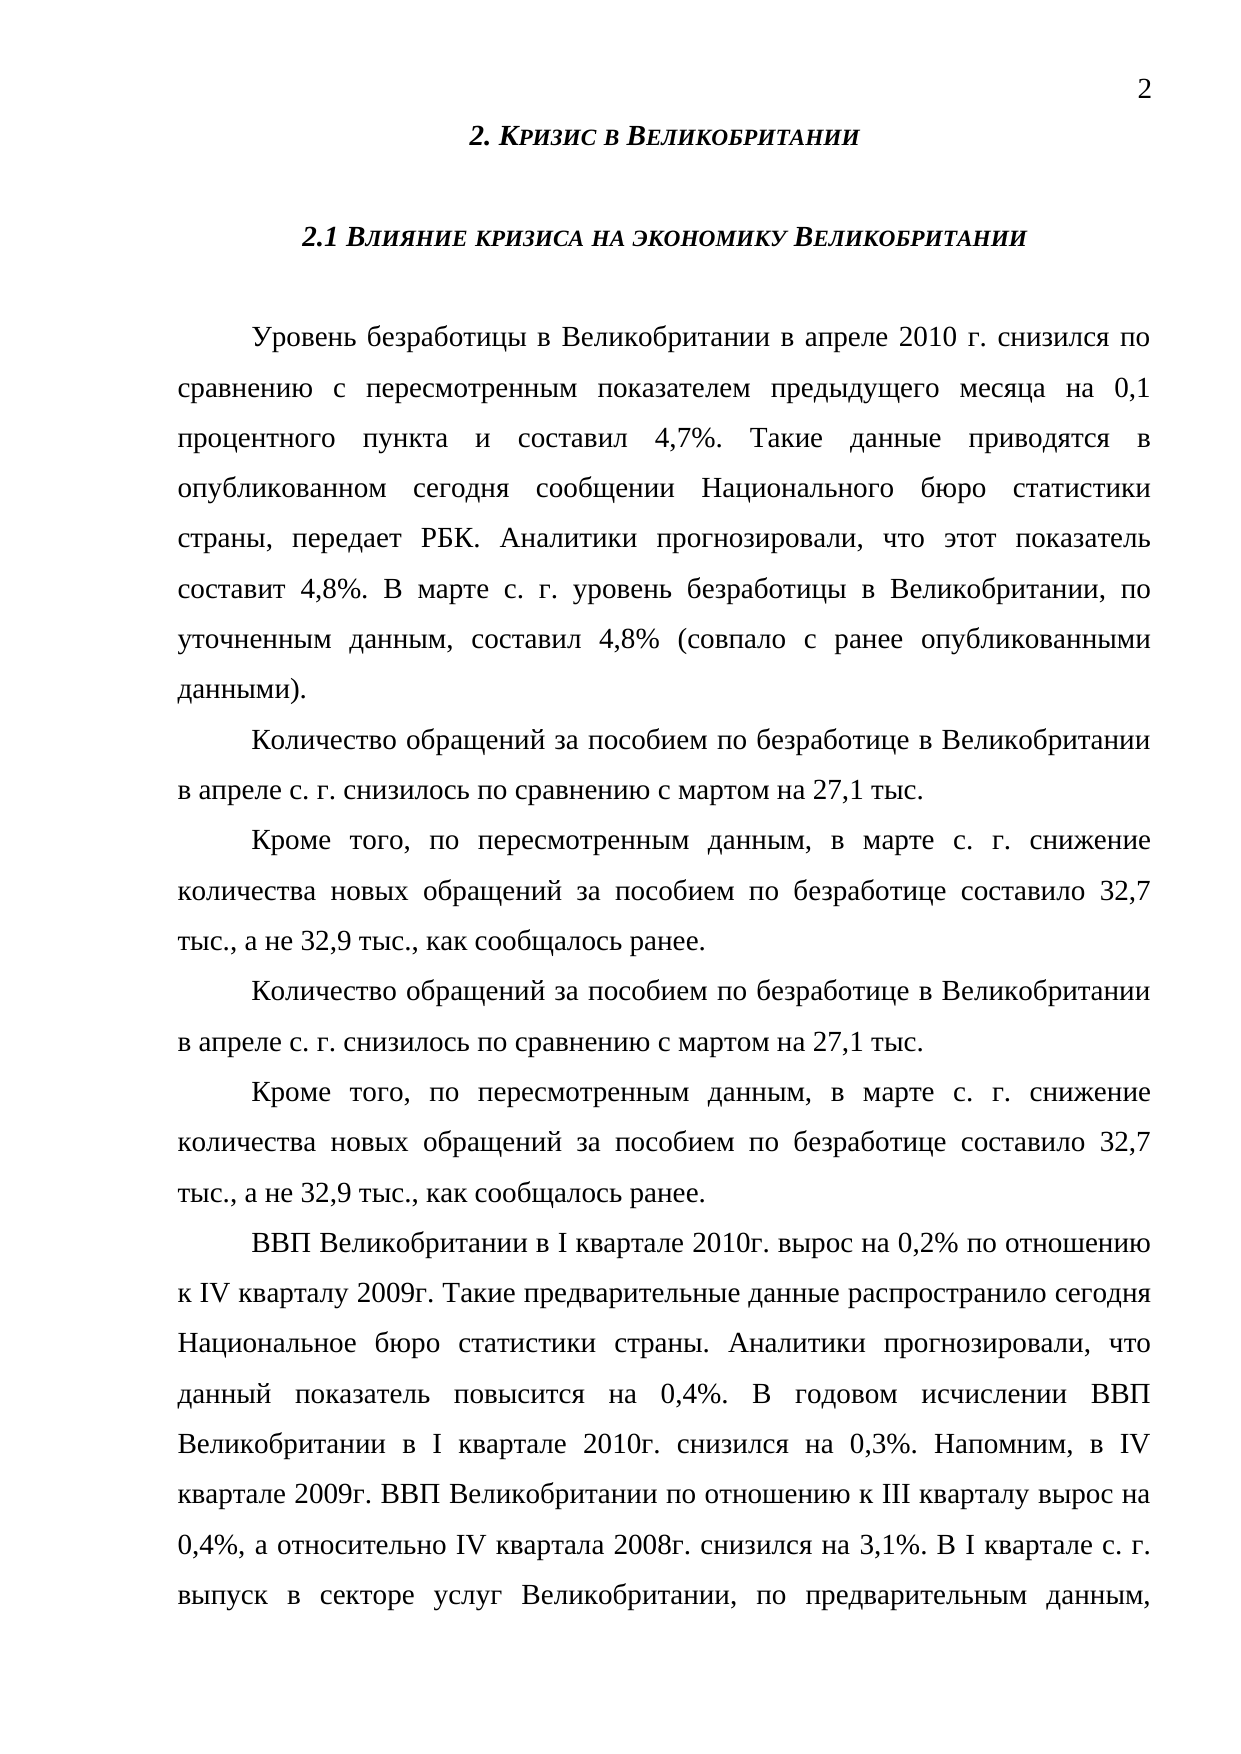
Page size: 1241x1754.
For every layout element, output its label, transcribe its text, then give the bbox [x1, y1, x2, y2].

subtitle 2. Кризис в Великобритании [177, 118, 1152, 152]
text Кроме того, по пересмотренным данным, в марте с. г. снижение количества новых обращений за пособием по безработице составило 32,7 тыс., а не 32,9 тыс., как сообщалось ранее. [177, 822, 1152, 957]
subtitle 2.1 Влияние кризиса на экономику Великобритании [177, 219, 1152, 252]
text Количество обращений за пособием по безработице в Великобритании в апреле с. г. снизилось по сравнению с мартом на 27,1 тыс. [177, 973, 1152, 1057]
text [177, 1225, 1152, 1611]
text Уровень безработицы в Великобритании в апреле 2010 г. снизился по сравнению с пересмотренным показателем предыдущего месяца на 0,1 процентного пункта и составил 4,7%. Такие данные приводятся в опубликованном сегодня сообщении Национального бюро статистики страны, передает РБК. Аналитики прогнозировали, что этот показатель составит 4,8%. В марте с. г. уровень безработицы в Великобритании, по уточненным данным, составил 4,8% (совпало с ранее опубликованными данными). [177, 319, 1152, 705]
text Количество обращений за пособием по безработице в Великобритании в апреле с. г. снизилось по сравнению с мартом на 27,1 тыс. [177, 722, 1152, 806]
text Кроме того, по пересмотренным данным, в марте с. г. снижение количества новых обращений за пособием по безработице составило 32,7 тыс., а не 32,9 тыс., как сообщалось ранее. [177, 1074, 1152, 1208]
